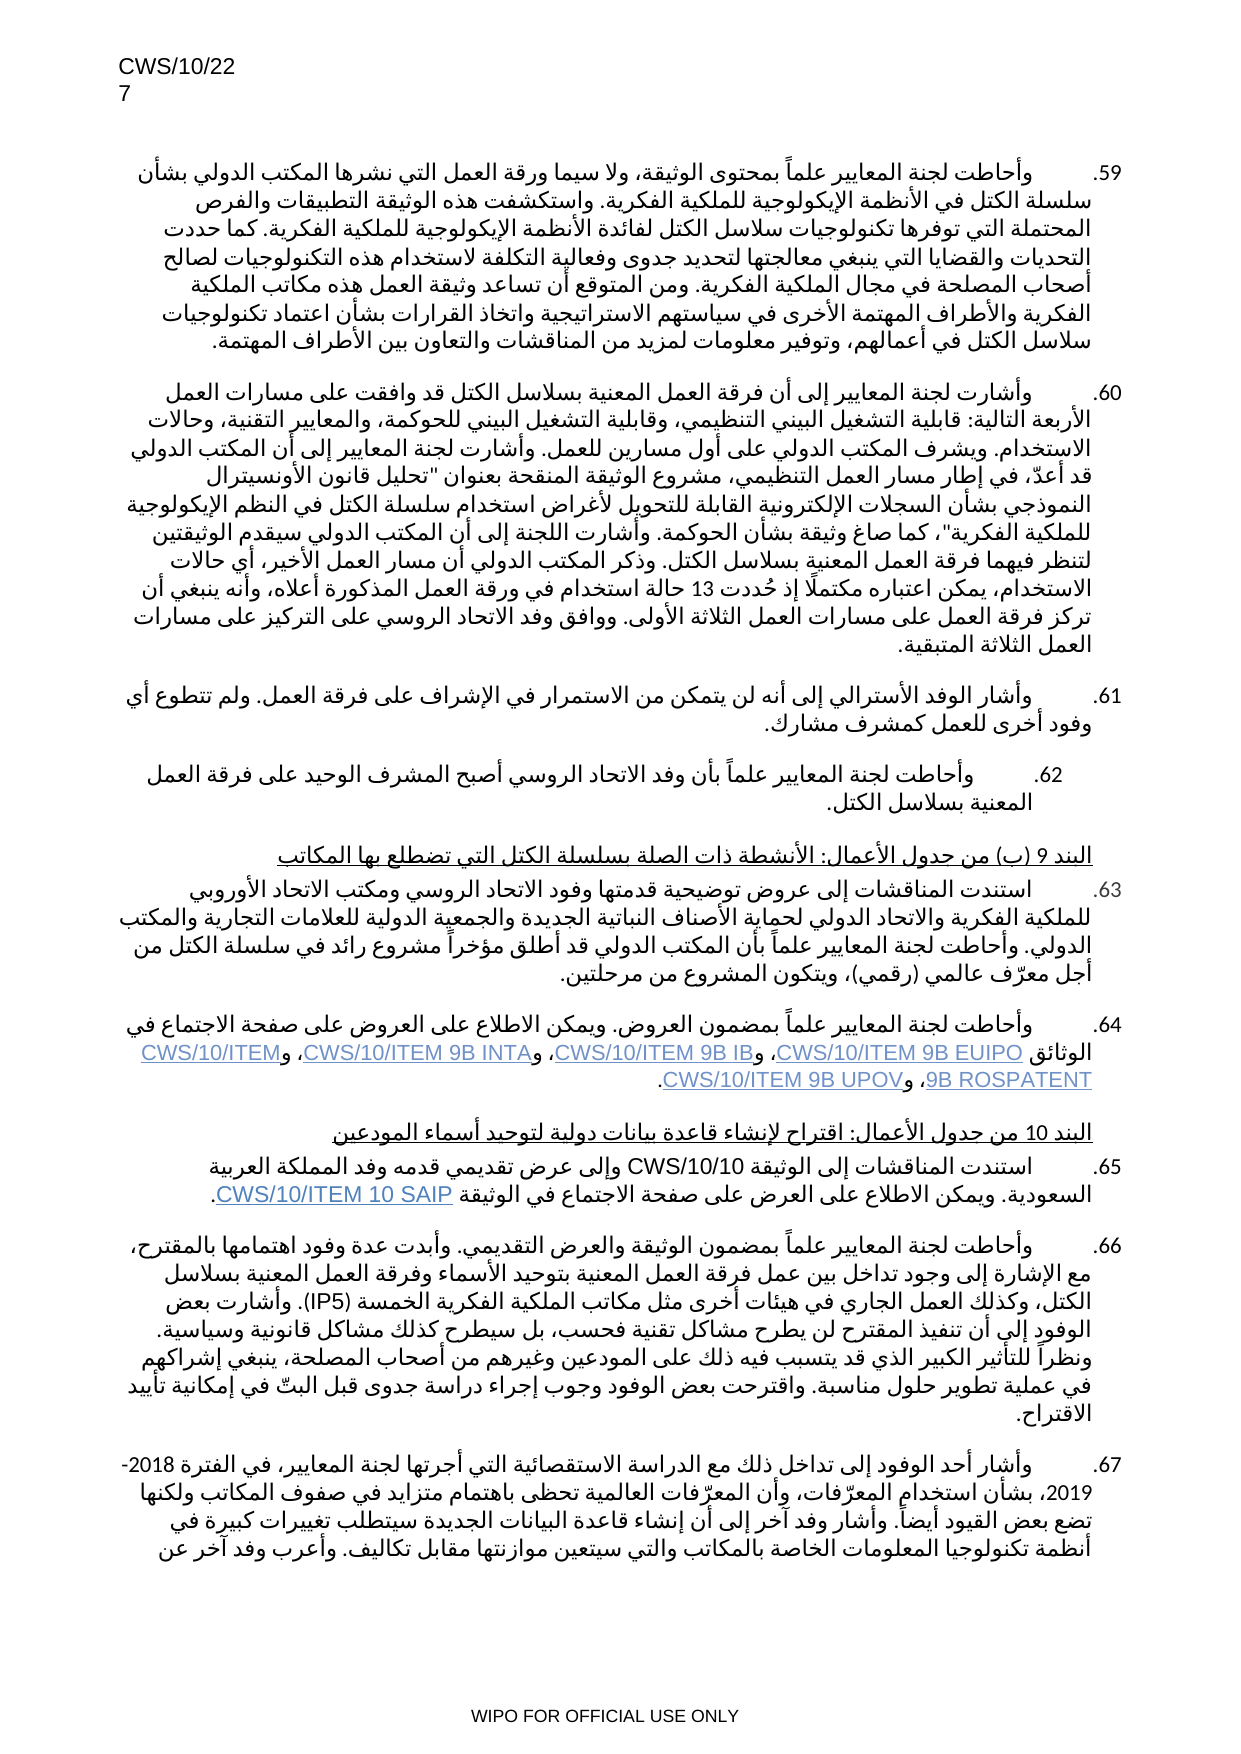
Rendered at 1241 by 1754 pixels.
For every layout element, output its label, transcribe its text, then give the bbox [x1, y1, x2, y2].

text استندت المناقشات إلى عروض توضيحية قدمتها وفود الاتحاد الروسي ومكتب الاتحاد الأوروبي للملكية الفكرية والاتحاد الدولي لحماية الأصناف النباتية الجديدة والجمعية الدولية للعلامات التجارية والمكتب الدولي. وأحاطت لجنة المعايير علماً بأن المكتب الدولي قد أطلق مؤخراً مشروع رائد في سلسلة الكتل من أجل معرّف عالمي (رقمي)، ويتكون المشروع من مرحلتين. [118, 875, 1092, 987]
text وأشار الوفد الأسترالي إلى أنه لن يتمكن من الاستمرار في الإشراف على فرقة العمل. ولم تتطوع أي وفود أخرى للعمل كمشرف مشارك. [118, 681, 1092, 737]
text وأحاطت لجنة المعايير علماً بمحتوى الوثيقة، ولا سيما ورقة العمل التي نشرها المكتب الدولي بشأن سلسلة الكتل في الأنظمة الإيكولوجية للملكية الفكرية. واستكشفت هذه الوثيقة التطبيقات والفرص المحتملة التي توفرها تكنولوجيات سلاسل الكتل لفائدة الأنظمة الإيكولوجية للملكية الفكرية. كما حددت التحديات والقضايا التي ينبغي معالجتها لتحديد جدوى وفعالية التكلفة لاستخدام هذه التكنولوجيات لصالح أصحاب المصلحة في مجال الملكية الفكرية. ومن المتوقع أن تساعد وثيقة العمل هذه مكاتب الملكية الفكرية والأطراف المهتمة الأخرى في سياستهم الاستراتيجية واتخاذ القرارات بشأن اعتماد تكنولوجيات سلاسل الكتل في أعمالهم، وتوفير معلومات لمزيد من المناقشات والتعاون بين الأطراف المهتمة. [118, 158, 1092, 355]
text وأشارت لجنة المعايير إلى أن فرقة العمل المعنية بسلاسل الكتل قد وافقت على مسارات العمل الأربعة التالية: قابلية التشغيل البيني التنظيمي، وقابلية التشغيل البيني للحوكمة، والمعايير التقنية، وحالات الاستخدام. ويشرف المكتب الدولي على أول مسارين للعمل. وأشارت لجنة المعايير إلى أن المكتب الدولي قد أعدّ، في إطار مسار العمل التنظيمي، مشروع الوثيقة المنقحة بعنوان "تحليل قانون الأونسيترال النموذجي بشأن السجلات الإلكترونية القابلة للتحويل لأغراض استخدام سلسلة الكتل في النظم الإيكولوجية للملكية الفكرية"، كما صاغ وثيقة بشأن الحوكمة. وأشارت اللجنة إلى أن المكتب الدولي سيقدم الوثيقتين لتنظر فيهما فرقة العمل المعنية بسلاسل الكتل. وذكر المكتب الدولي أن مسار العمل الأخير، أي حالات الاستخدام، يمكن اعتباره مكتملًا إذ حُددت 13 حالة استخدام في ورقة العمل المذكورة أعلاه، وأنه ينبغي أن تركز فرقة العمل على مسارات العمل الثلاثة الأولى. ووافق وفد الاتحاد الروسي على التركيز على مسارات العمل الثلاثة المتبقية. [118, 378, 1092, 658]
text وأحاطت لجنة المعايير علماً بمضمون الوثيقة والعرض التقديمي. وأبدت عدة وفود اهتمامها بالمقترح، مع الإشارة إلى وجود تداخل بين عمل فرقة العمل المعنية بتوحيد الأسماء وفرقة العمل المعنية بسلاسل الكتل، وكذلك العمل الجاري في هيئات أخرى مثل مكاتب الملكية الفكرية الخمسة (IP5). وأشارت بعض الوفود إلى أن تنفيذ المقترح لن يطرح مشاكل تقنية فحسب، بل سيطرح كذلك مشاكل قانونية وسياسية. ونظراً للتأثير الكبير الذي قد يتسبب فيه ذلك على المودعين وغيرهم من أصحاب المصلحة، ينبغي إشراكهم في عملية تطوير حلول مناسبة. واقترحت بعض الوفود وجوب إجراء دراسة جدوى قبل البتّ في إمكانية تأييد الاقتراح. [118, 1231, 1092, 1427]
text استندت المناقشات إلى الوثيقة CWS/10/10 وإلى عرض تقديمي قدمه وفد المملكة العربية السعودية. ويمكن الاطلاع على العرض على صفحة الاجتماع في الوثيقة CWS/10/ITEM 10 SAIP. [118, 1152, 1092, 1208]
text وأحاطت لجنة المعايير علماً بأن وفد الاتحاد الروسي أصبح المشرف الوحيد على فرقة العمل المعنية بسلاسل الكتل. [118, 760, 1033, 816]
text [118, 1450, 1092, 1562]
text وأحاطت لجنة المعايير علماً بمضمون العروض. ويمكن الاطلاع على العروض على صفحة الاجتماع في الوثائق CWS/10/ITEM 9B EUIPO، وCWS/10/ITEM 9B IB، وCWS/10/ITEM 9B INTA، وCWS/10/ITEM 9B ROSPATENT، وCWS/10/ITEM 9B UPOV. [118, 1010, 1092, 1093]
subtitle البند 9 (ب) من جدول الأعمال: الأنشطة ذات الصلة بسلسلة الكتل التي تضطلع بها المكاتب [118, 841, 1092, 869]
subtitle البند 10 من جدول الأعمال: اقتراح لإنشاء قاعدة بيانات دولية لتوحيد أسماء المودعين [118, 1118, 1092, 1146]
